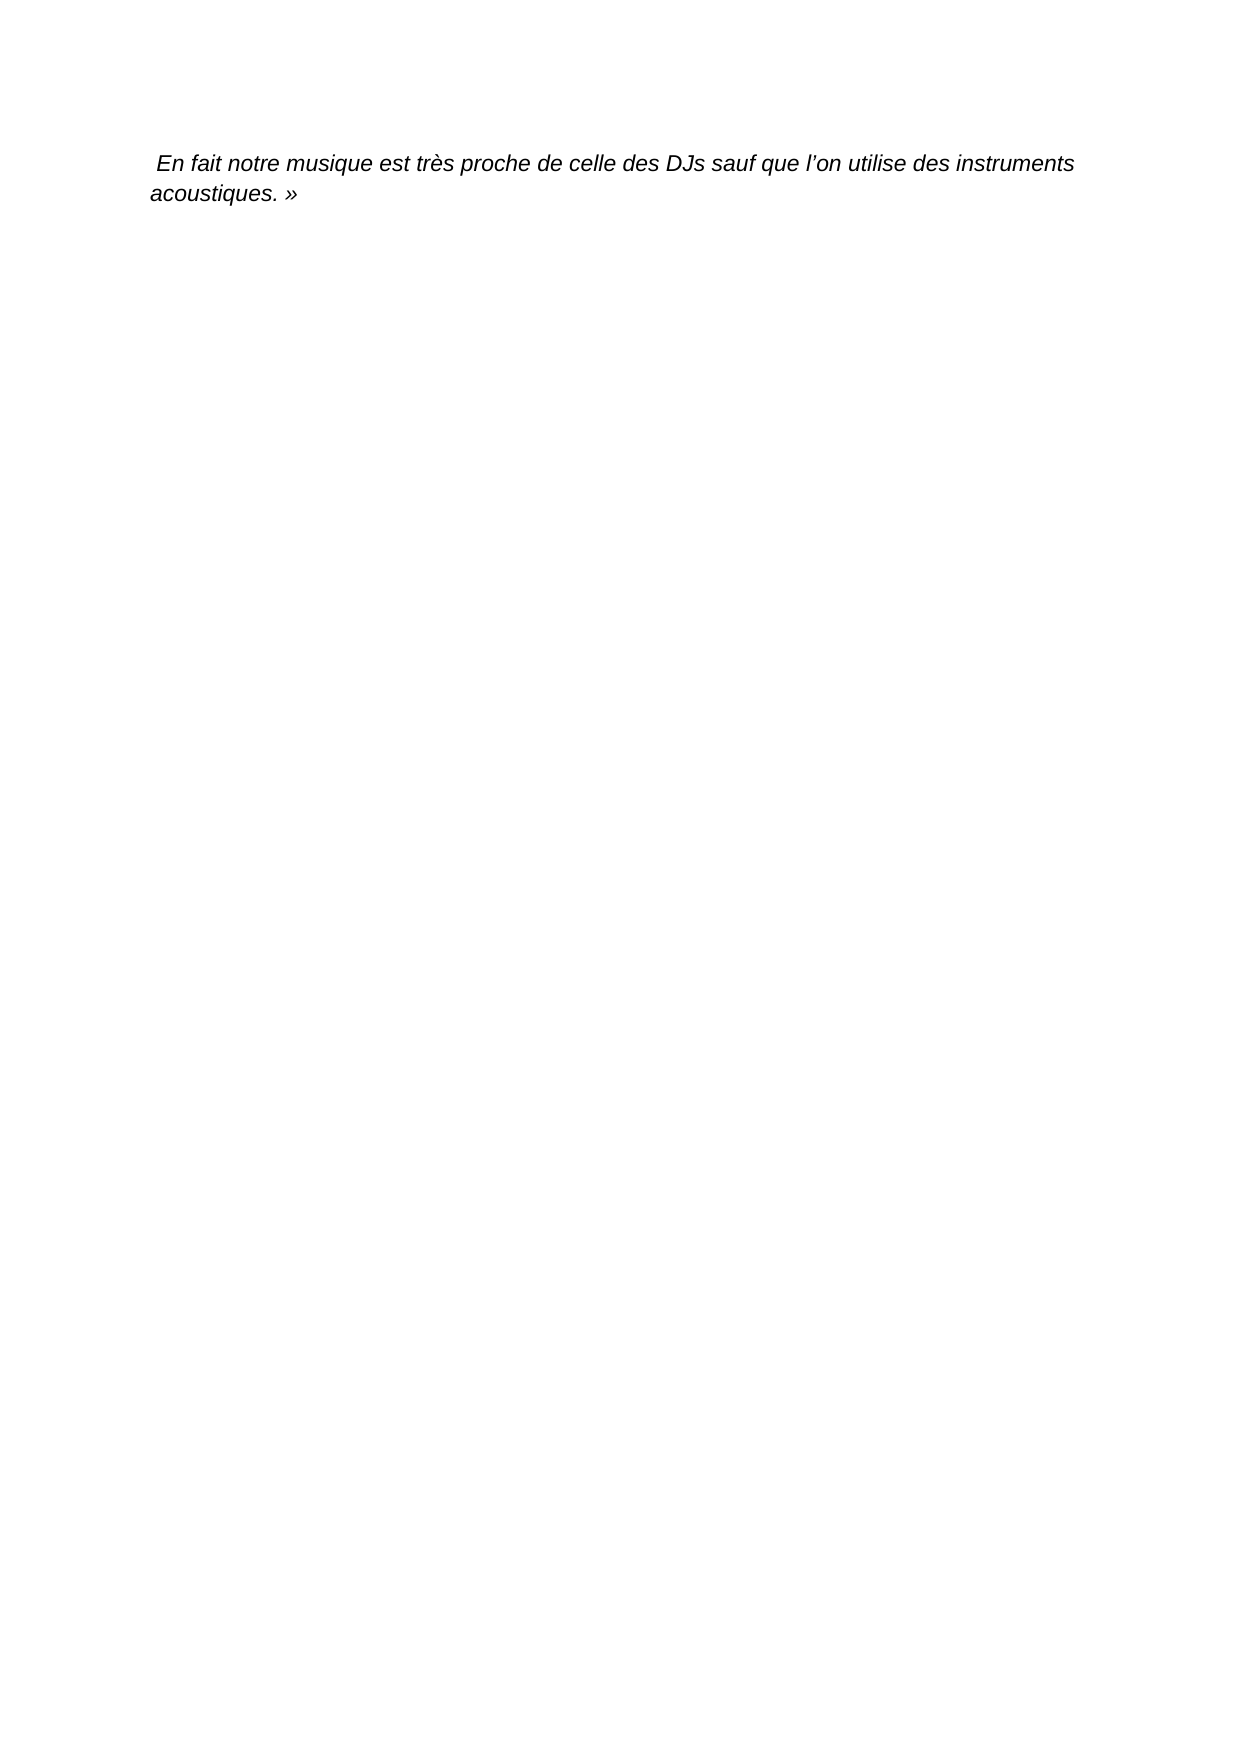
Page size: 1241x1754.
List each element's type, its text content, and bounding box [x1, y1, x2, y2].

text En fait notre musique est très proche de celle des DJs sauf que l’on utilise des instruments acoustiques. » [150, 150, 1090, 207]
